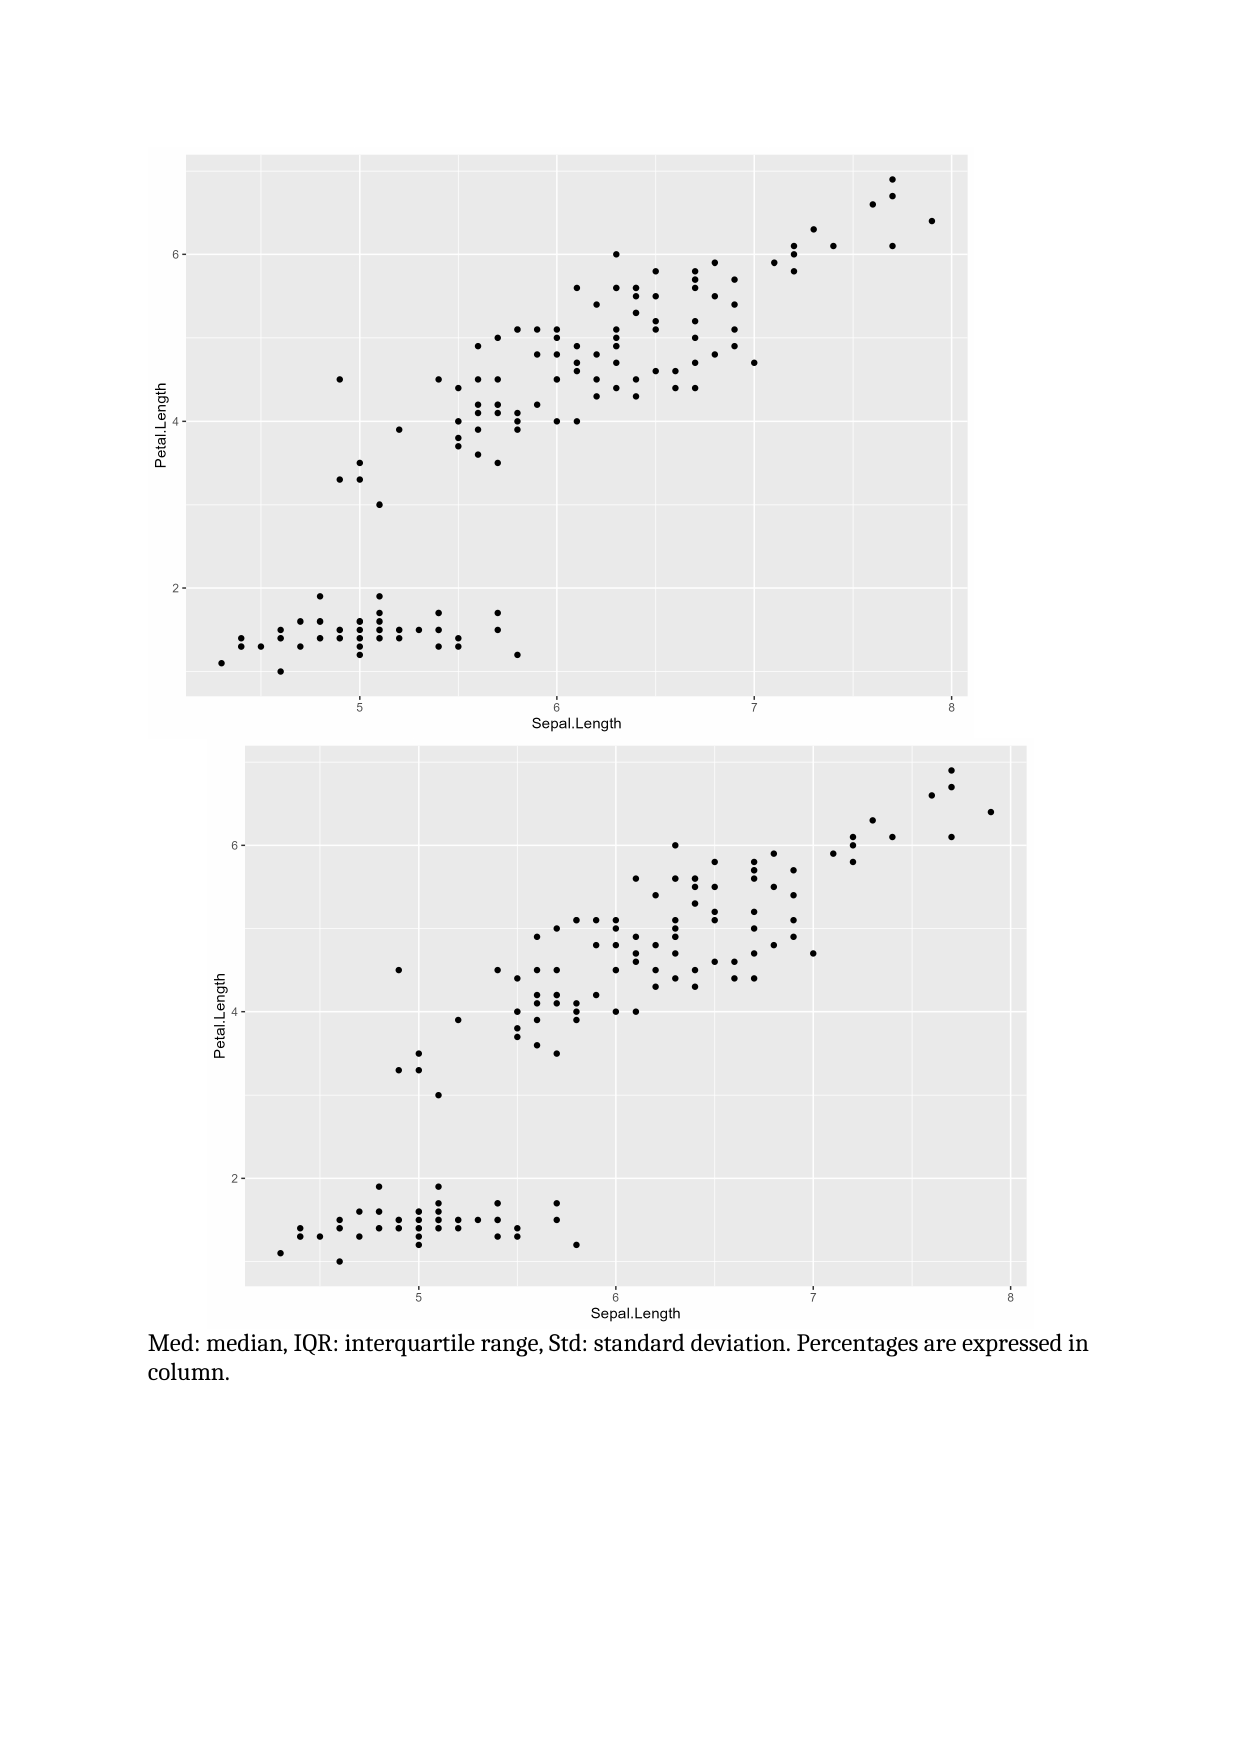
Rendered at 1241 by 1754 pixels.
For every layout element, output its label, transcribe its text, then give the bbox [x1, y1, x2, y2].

picture [147, 147, 1034, 1329]
text Med: median, IQR: interquartile range, Std: standard deviation. Percentages are expressed in column. [148, 1329, 1093, 1386]
